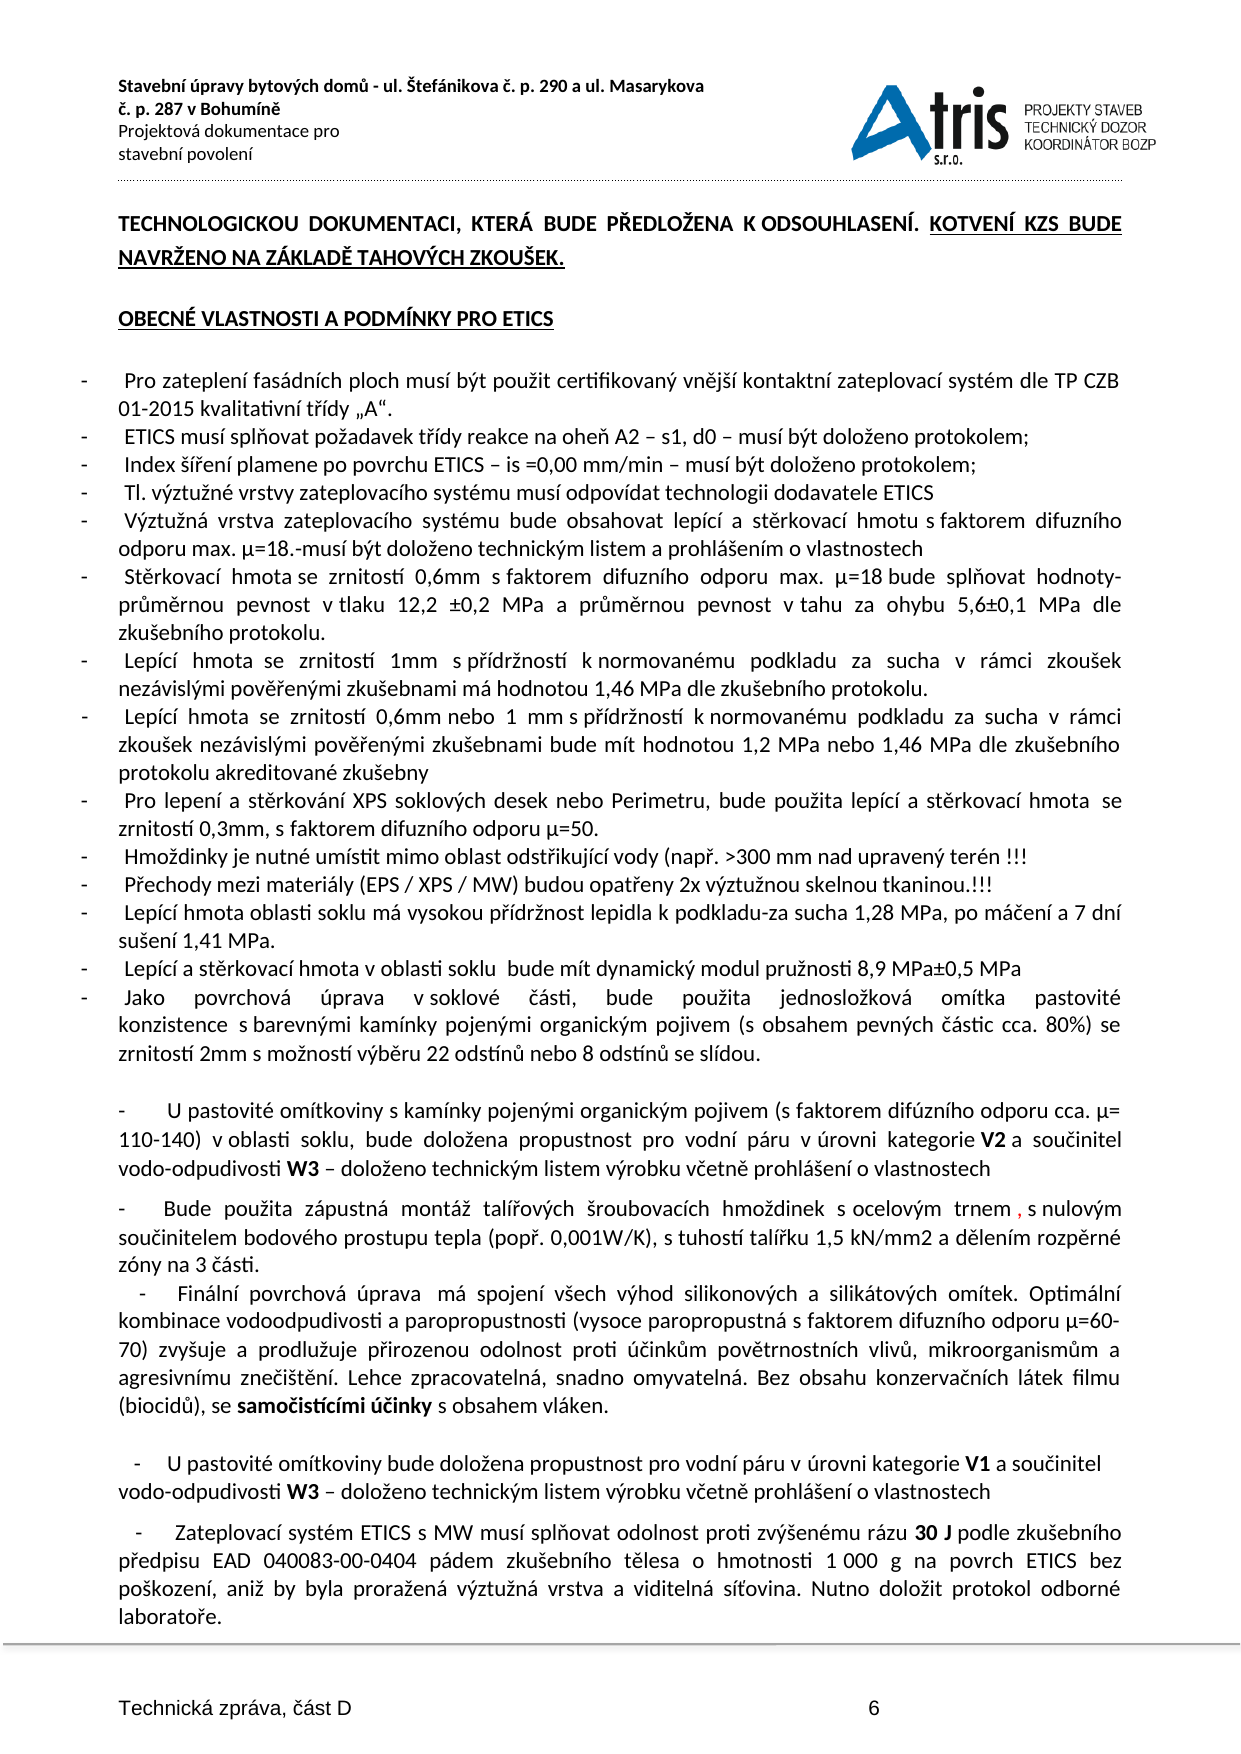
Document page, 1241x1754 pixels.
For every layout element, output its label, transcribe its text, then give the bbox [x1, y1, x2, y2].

text - Lepící hmota oblasti soklu má vysokou přídržnost lepidla k podkladu-za sucha 1,28 MPa, po máčení a 7 dní sušení 1,41 MPa. [81, 898, 1122, 954]
text - Index šíření plamene po povrchu ETICS – is =0,00 mm/min – musí být doloženo protokolem; [81, 450, 1122, 478]
text - Lepící hmota se zrnitostí 0,6mm nebo 1 mm s přídržností k normovanému podkladu za sucha v rámci zkoušek nezávislými pověřenými zkušebnami bude mít hodnotou 1,2 MPa nebo 1,46 MPa dle zkušebního protokolu akreditované zkušebny [81, 702, 1122, 786]
text - Pro lepení a stěrkování XPS soklových desek nebo Perimetru, bude použita lepící a stěrkovací hmota se zrnitostí 0,3mm, s faktorem difuzního odporu µ=50. [81, 786, 1122, 842]
text - Stěrkovací hmota se zrnitostí 0,6mm s faktorem difuzního odporu max. µ=18 bude splňovat hodnoty-průměrnou pevnost v tlaku 12,2 ±0,2 MPa a průměrnou pevnost v tahu za ohybu 5,6±0,1 MPa dle zkušebního protokolu. [81, 562, 1122, 646]
text - Přechody mezi materiály (EPS / XPS / MW) budou opatřeny 2x výztužnou skelnou tkaninou.!!! [81, 871, 1122, 898]
text OBECNÉ VLASTNOSTI A PODMÍNKY PRO ETICS [118, 304, 1122, 333]
text - Jako povrchová úprava v soklové části, bude použita jednosložková omítka pastovité konzistence s barevnými kamínky pojenými organickým pojivem (s obsahem pevných částic cca. 80%) se zrnitostí 2mm s možností výběru 22 odstínů nebo 8 odstínů se slídou. [81, 983, 1122, 1067]
picture [849, 83, 1157, 166]
text - ETICS musí splňovat požadavek třídy reakce na oheň A2 – s1, d0 – musí být doloženo protokolem; [81, 422, 1122, 450]
text - Pro zateplení fasádních ploch musí být použit certifikovaný vnější kontaktní zateplovací systém dle TP CZB 01-2015 kvalitativní třídy „A“. [81, 366, 1122, 422]
text - Zateplovací systém ETICS s MW musí splňovat odolnost proti zvýšenému rázu 30 J podle zkušebního předpisu EAD 040083-00-0404 pádem zkušebního tělesa o hmotnosti 1 000 g na povrch ETICS bez poškození, aniž by byla proražená výztužná vrstva a viditelná síťovina. Nutno doložit protokol odborné laboratoře. [118, 1518, 1122, 1630]
text - U pastovité omítkoviny s kamínky pojenými organickým pojivem (s faktorem difúzního odporu cca. µ= 110-140) v oblasti soklu, bude doložena propustnost pro vodní páru v úrovni kategorie V2 a součinitel vodo-odpudivosti W3 – doloženo technickým listem výrobku včetně prohlášení o vlastnostech [118, 1096, 1122, 1182]
text - Tl. výztužné vrstvy zateplovacího systému musí odpovídat technologii dodavatele ETICS [81, 478, 1122, 506]
text - Finální povrchová úprava má spojení všech výhod silikonových a silikátových omítek. Optimální kombinace vodoodpudivosti a paropropustnosti (vysoce paropropustná s faktorem difuzního odporu µ=60-70) zvyšuje a prodlužuje přirozenou odolnost proti účinkům povětrnostních vlivů, mikroorganismům a agresivnímu znečištění. Lehce zpracovatelná, snadno omyvatelná. Bez obsahu konzervačních látek filmu (biocidů), se samočistícími účinky s obsahem vláken. [118, 1279, 1122, 1419]
text - U pastovité omítkoviny bude doložena propustnost pro vodní páru v úrovni kategorie V1 a součinitel vodo-odpudivosti W3 – doloženo technickým listem výrobku včetně prohlášení o vlastnostech [118, 1448, 1122, 1505]
text - Lepící a stěrkovací hmota v oblasti soklu bude mít dynamický modul pružnosti 8,9 MPa±0,5 MPa [81, 954, 1122, 983]
text - Lepící hmota se zrnitostí 1mm s přídržností k normovanému podkladu za sucha v rámci zkoušek nezávislými pověřenými zkušebnami má hodnotou 1,46 MPa dle zkušebního protokolu. [81, 646, 1122, 702]
text - Výztužná vrstva zateplovacího systému bude obsahovat lepící a stěrkovací hmotu s faktorem difuzního odporu max. µ=18.-musí být doloženo technickým listem a prohlášením o vlastnostech [81, 506, 1122, 562]
text - Hmoždinky je nutné umístit mimo oblast odstřikující vody (např. >300 mm nad upravený terén !!! [81, 842, 1122, 871]
text - Bude použita zápustná montáž talířových šroubovacích hmoždinek s ocelovým trnem , s nulovým součinitelem bodového prostupu tepla (popř. 0,001W/K), s tuhostí talířku 1,5 kN/mm2 a dělením rozpěrné zóny na 3 části. [118, 1194, 1122, 1279]
